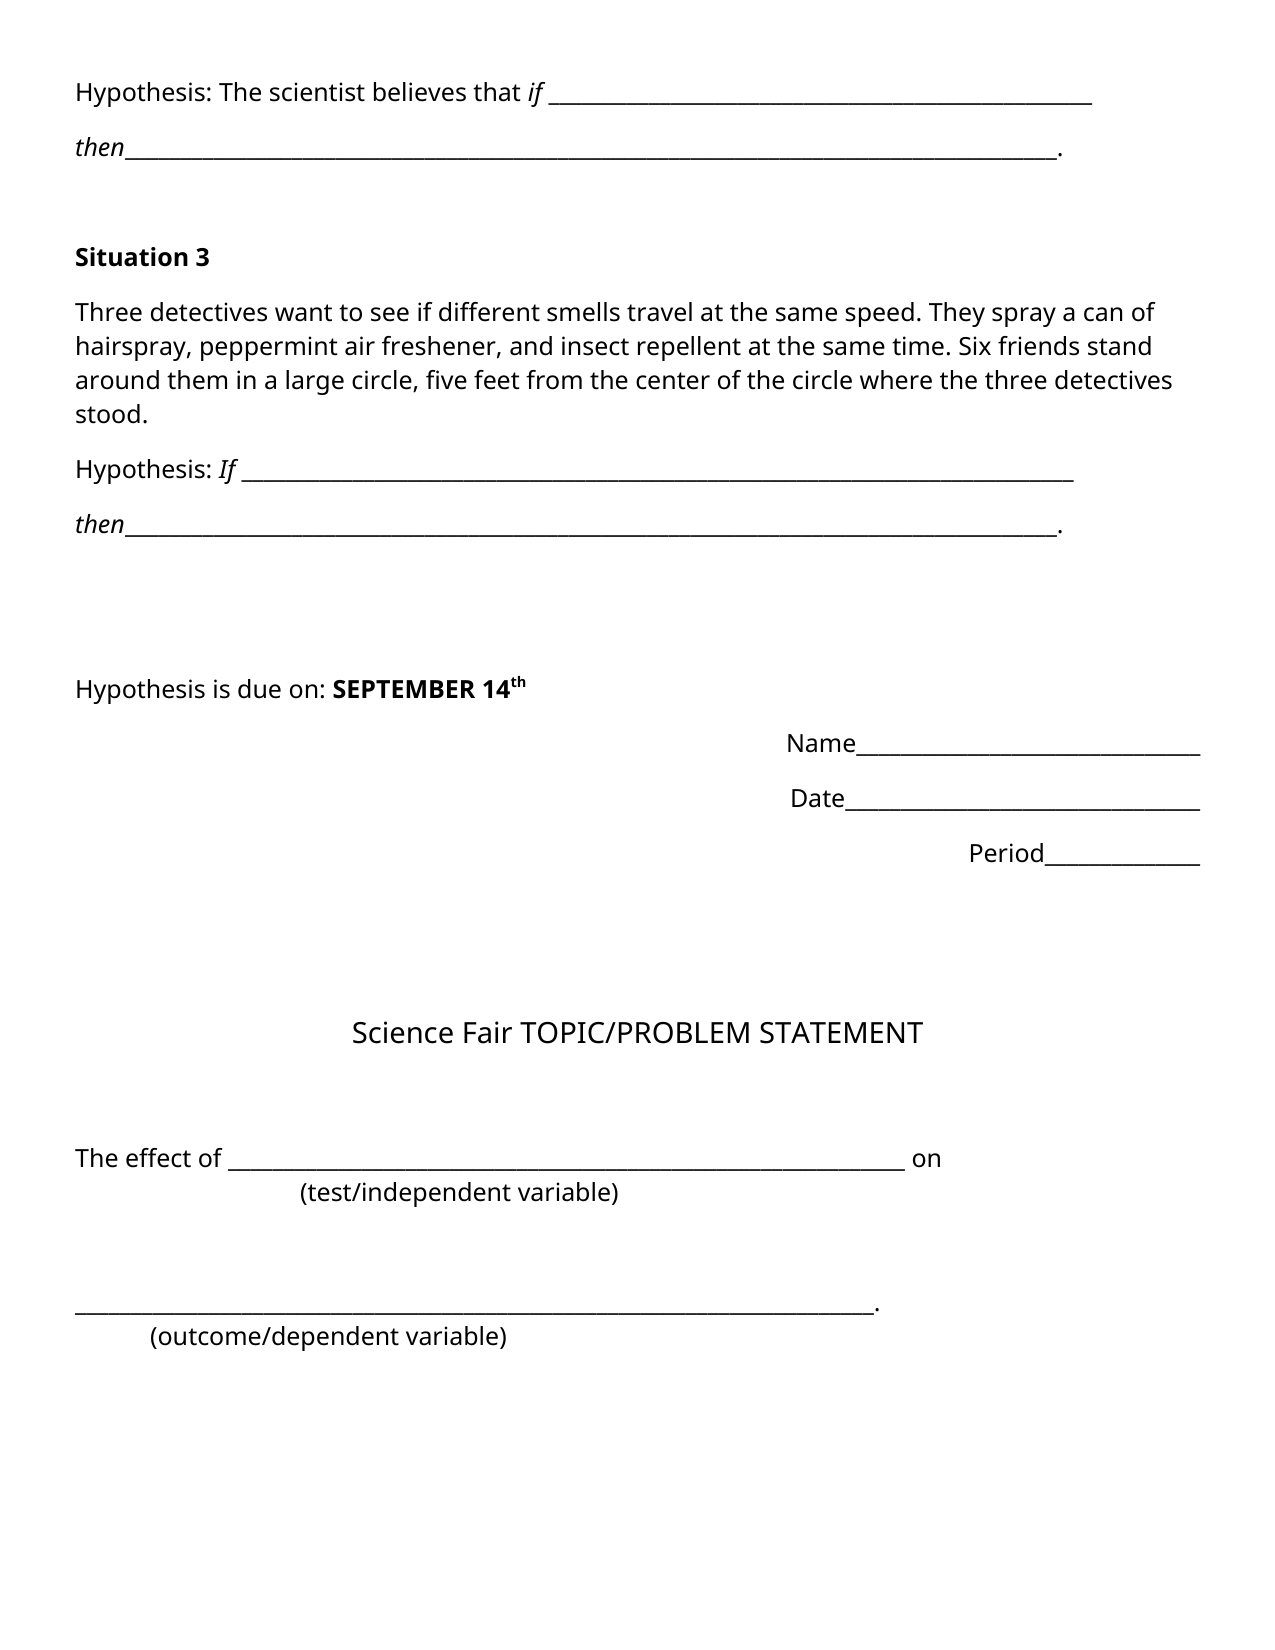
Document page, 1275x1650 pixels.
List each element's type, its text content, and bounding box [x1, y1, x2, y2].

text ________________________________________________________________________. [75, 1284, 1200, 1318]
text (test/independent variable) [75, 1174, 1200, 1209]
text then____________________________________________________________________________________. [75, 507, 1200, 541]
text Period______________ [75, 836, 1200, 870]
text The effect of _____________________________________________________________ on [75, 1141, 1200, 1174]
text Name_______________________________ [75, 726, 1200, 760]
text Date________________________________ [75, 781, 1200, 815]
text Three detectives want to see if different smells travel at the same speed. They spray a can of hairspray, peppermint air freshener, and insect repellent at the same time. Six friends stand around them in a large circle, five feet from the center of the circle where the three detectives stood. [75, 294, 1200, 431]
text Science Fair TOPIC/PROBLEM STATEMENT [75, 1012, 1200, 1052]
text Situation 3 [75, 240, 1200, 274]
text (outcome/dependent variable) [75, 1318, 1200, 1352]
text Hypothesis: If ___________________________________________________________________________ [75, 452, 1200, 486]
text then____________________________________________________________________________________. [75, 130, 1200, 164]
text Hypothesis is due on: SEPTEMBER 14th [75, 671, 1200, 705]
text Hypothesis: The scientist believes that if _________________________________________________ [75, 75, 1200, 109]
